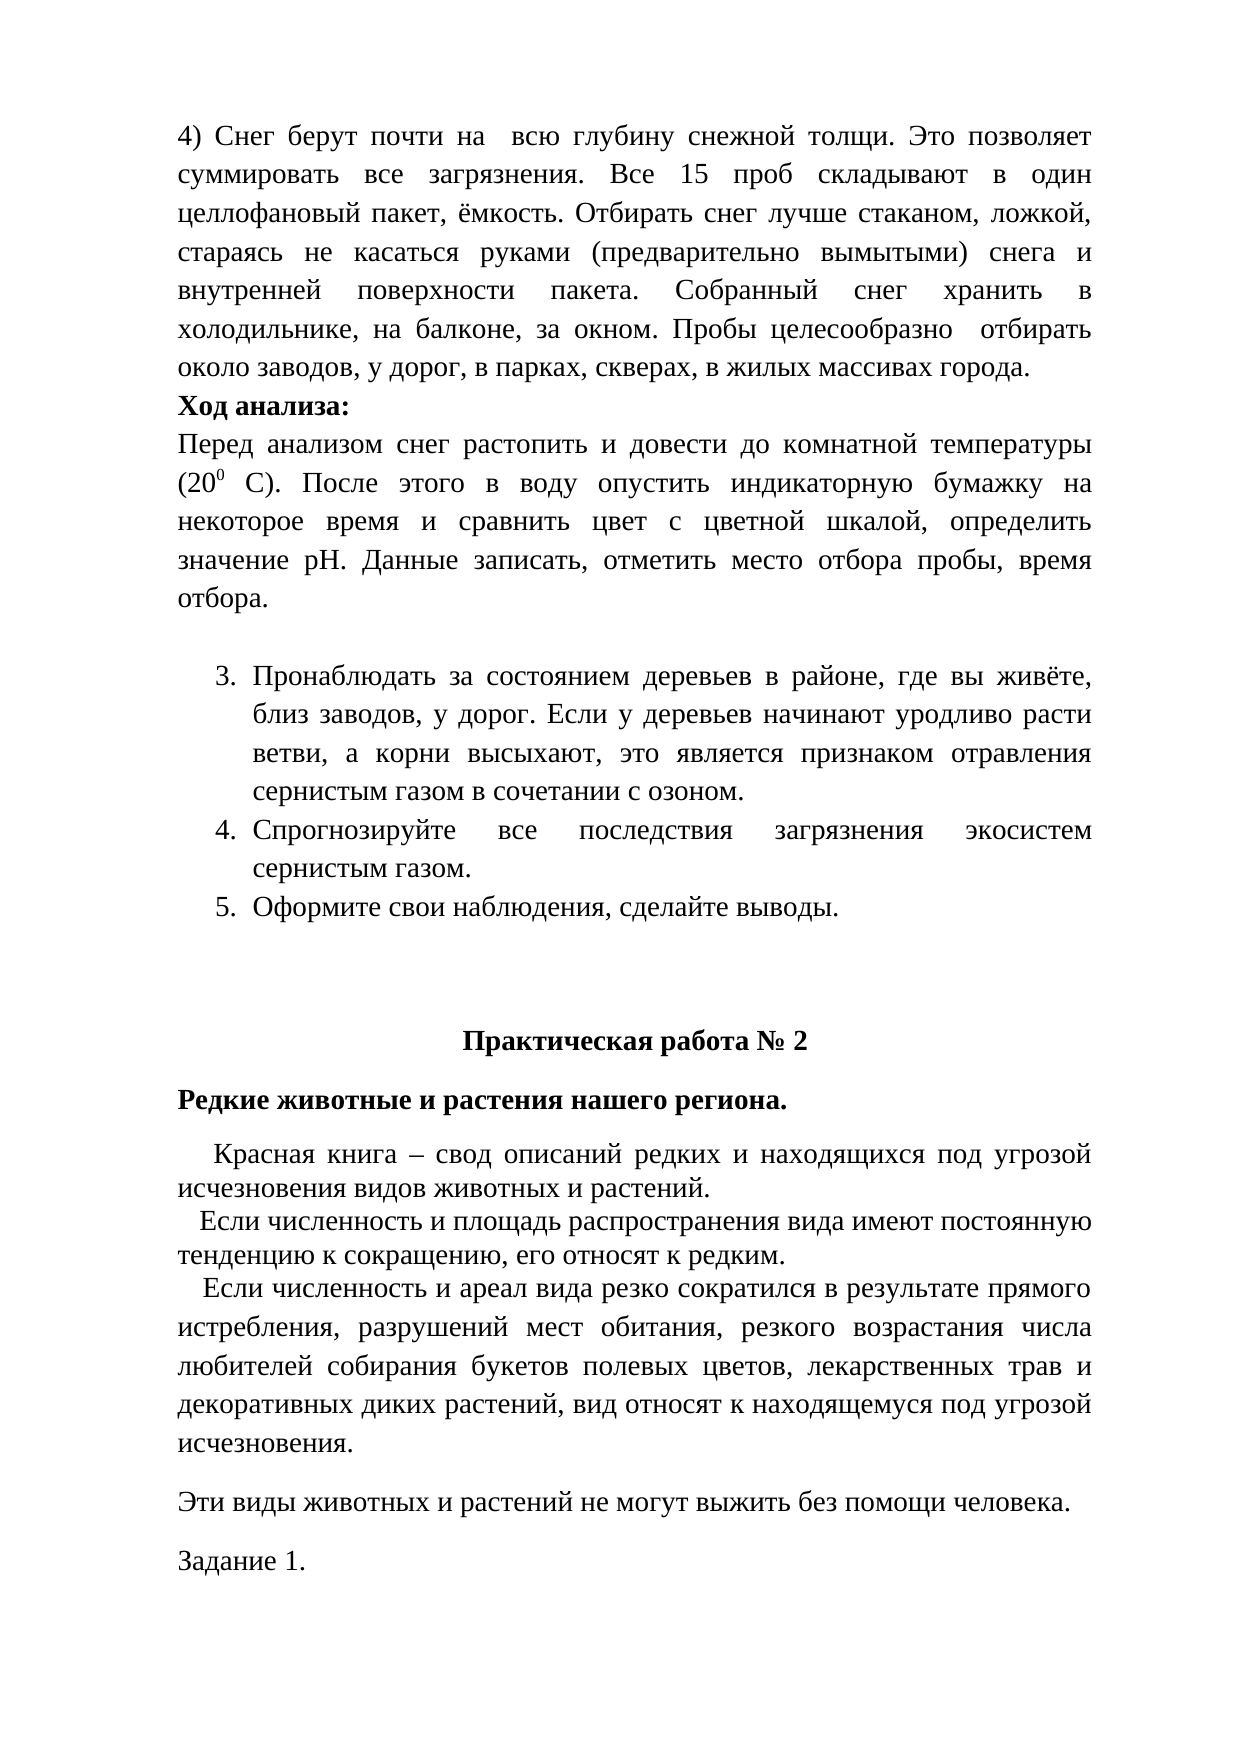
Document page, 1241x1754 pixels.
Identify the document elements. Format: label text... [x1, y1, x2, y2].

text 4) Снег берут почти на всю глубину снежной толщи. Это позволяет суммировать все загрязнения. Все 15 проб складывают в один целлофановый пакет, ёмкость. Отбирать снег лучше стаканом, ложкой, стараясь не касаться руками (предварительно вымытыми) снега и внутренней поверхности пакета. Собранный снег хранить в холодильнике, на балконе, за окном. Пробы целесообразно отбирать около заводов, у дорог, в парках, скверах, в жилых массивах города. [177, 118, 1093, 383]
text Практическая работа № 2 [177, 1023, 1093, 1056]
text Ход анализа: [177, 388, 1093, 421]
text Если численность и ареал вида резко сократился в результате прямого истребления, разрушений мест обитания, резкого возрастания числа любителей собирания букетов полевых цветов, лекарственных трав и декоративных диких растений, вид относят к находящемуся под угрозой исчезновения. [177, 1271, 1093, 1458]
list Спрогнозируйте все последствия загрязнения экосистем сернистым газом. [215, 812, 1093, 884]
text Эти виды животных и растений не могут выжить без помощи человека. [177, 1484, 1093, 1518]
text Задание 1. [177, 1543, 1093, 1577]
text Редкие животные и растения нашего региона. [177, 1082, 1093, 1116]
list Оформите свои наблюдения, сделайте выводы. [215, 889, 1093, 922]
text Если численность и площадь распространения вида имеют постоянную тенденцию к сокращению, его относят к редким. [177, 1203, 1093, 1271]
text Перед анализом снег растопить и довести до комнатной температуры (200 С). После этого в воду опустить индикаторную бумажку на некоторое время и сравнить цвет с цветной шкалой, определить значение рН. Данные записать, отметить место отбора пробы, время отбора. [177, 426, 1093, 614]
list Пронаблюдать за состоянием деревьев в районе, где вы живёте, близ заводов, у дорог. Если у деревьев начинают уродливо расти ветви, а корни высыхают, это является признаком отравления сернистым газом в сочетании с озоном. [215, 658, 1093, 807]
text Красная книга – свод описаний редких и находящихся под угрозой исчезновения видов животных и растений. [177, 1136, 1093, 1203]
